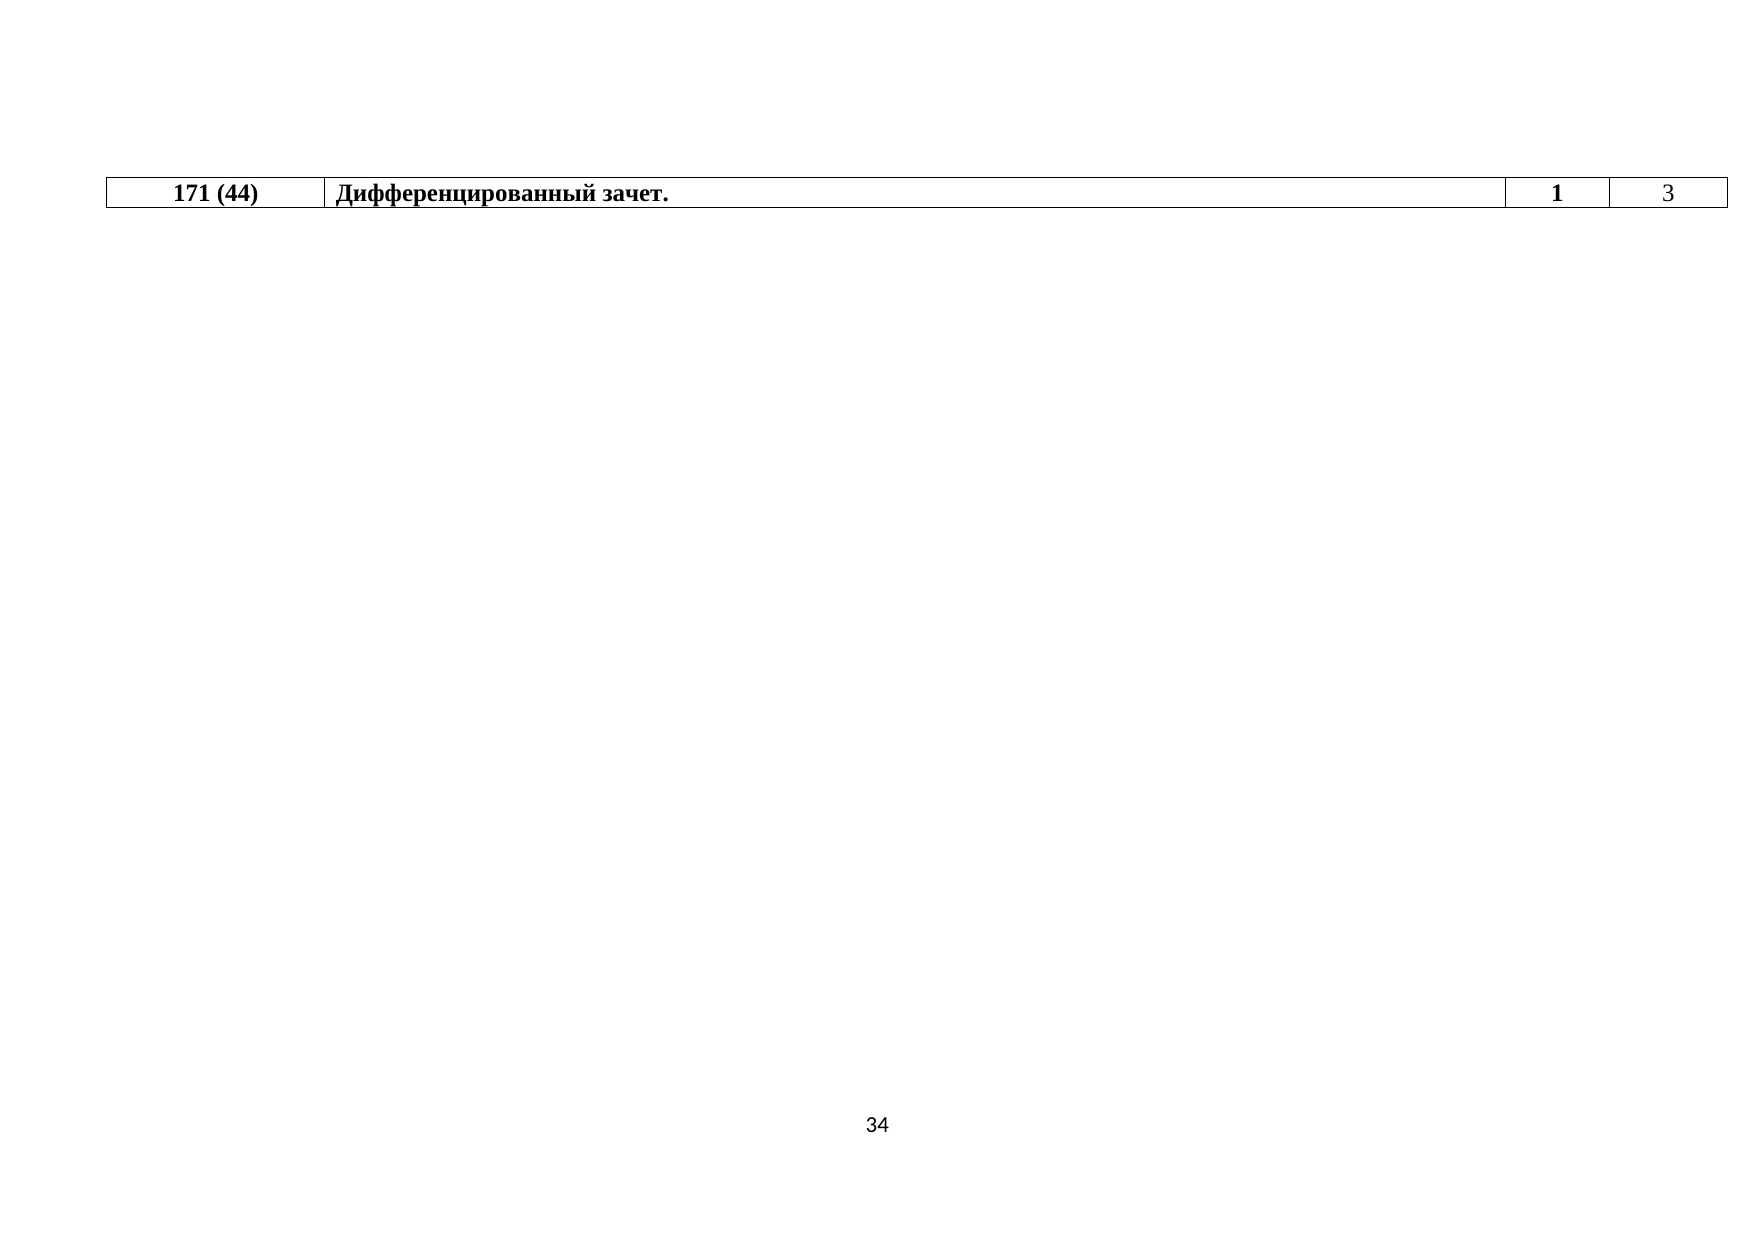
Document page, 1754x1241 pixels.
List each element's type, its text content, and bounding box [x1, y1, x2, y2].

table_cell 3 [1610, 178, 1727, 207]
table_cell Дифференцированный зачет. [325, 178, 1505, 207]
table_cell 171 (44) [107, 178, 324, 207]
table_cell 1 [1506, 178, 1609, 207]
